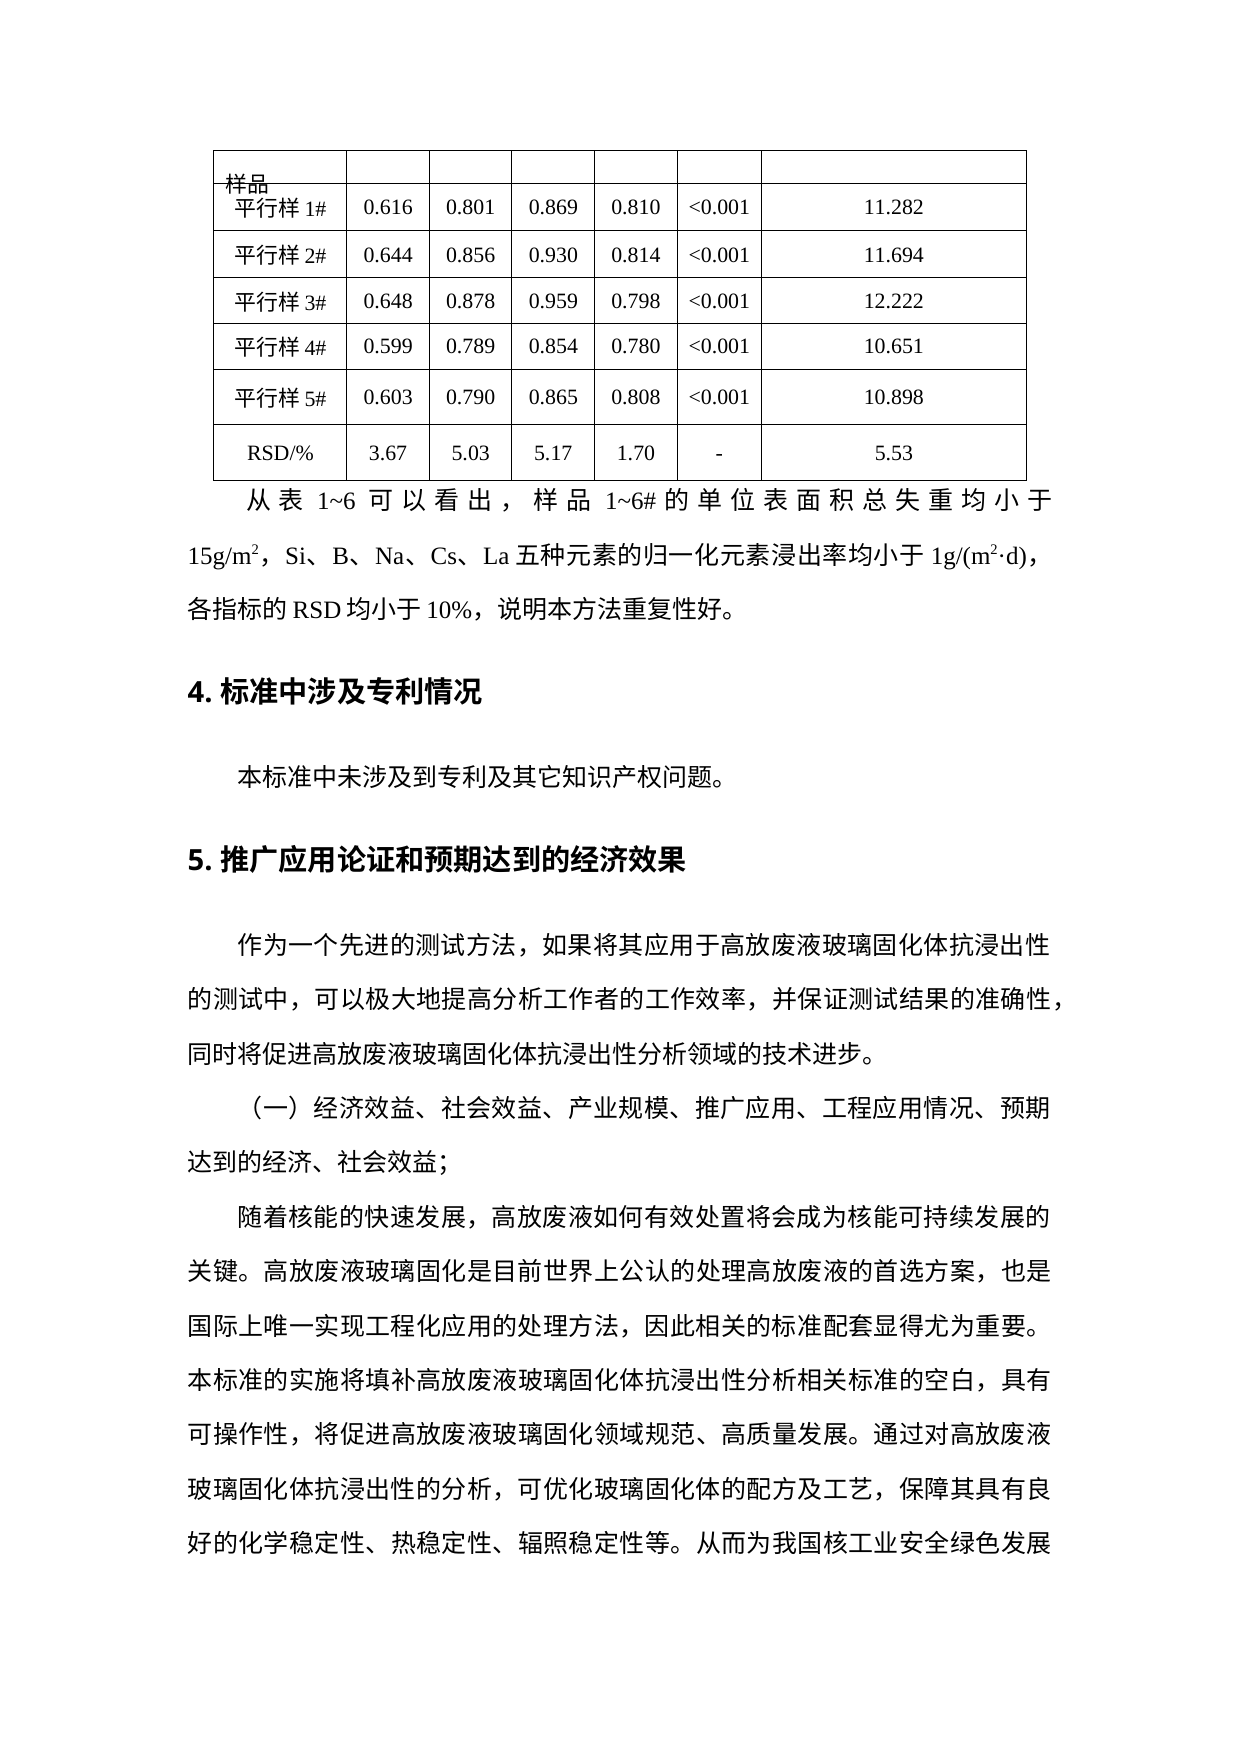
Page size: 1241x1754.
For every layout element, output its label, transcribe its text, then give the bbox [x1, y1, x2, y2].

table_cell La [678, 151, 761, 183]
table_cell 11.694 [762, 231, 1026, 277]
table_cell - [678, 425, 761, 480]
text 从表1~6可以看出，样品1~6#的单位表面积总失重均小于15g/m2，Si、B、Na、Cs、La五种元素的归一化元素浸出率均小于1g/(m2·d)，各指标的RSD均小于10%，说明本方法重复性好。 [187, 481, 1053, 626]
table_cell 10.898 [762, 370, 1026, 424]
table_cell 0.599 [347, 324, 429, 369]
table_cell Si [347, 151, 429, 183]
text 5. 推广应用论证和预期达到的经济效果 [187, 837, 1053, 879]
table_cell <0.001 [678, 184, 761, 230]
table_cell 0.869 [512, 184, 594, 230]
table_cell 3.67 [347, 425, 429, 480]
table_cell 10.651 [762, 324, 1026, 369]
table_cell 平行样4# [214, 324, 346, 369]
table_cell 0.790 [430, 370, 511, 424]
table_cell 1.70 [595, 425, 677, 480]
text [187, 1197, 1053, 1560]
table_cell <0.001 [678, 324, 761, 369]
table_cell 0.616 [347, 184, 429, 230]
table_cell RSD/% [214, 425, 346, 480]
table_cell 0.865 [512, 370, 594, 424]
table_cell 0.648 [347, 278, 429, 323]
table_cell 0.644 [347, 231, 429, 277]
table_cell 平行样3# [214, 278, 346, 323]
table_cell 0.854 [512, 324, 594, 369]
table_cell 0.603 [347, 370, 429, 424]
table_cell 0.780 [595, 324, 677, 369]
table_cell Cs [595, 151, 677, 183]
text 本标准中未涉及到专利及其它知识产权问题。 [187, 757, 1053, 794]
table_cell 11.282 [762, 184, 1026, 230]
table_cell 0.798 [595, 278, 677, 323]
table_cell 0.959 [512, 278, 594, 323]
table_cell 0.789 [430, 324, 511, 369]
table_cell 平行样1# [214, 184, 346, 230]
table_cell -- [762, 151, 1026, 183]
table_cell Na [512, 151, 594, 183]
table_cell 0.878 [430, 278, 511, 323]
table_cell 0.930 [512, 231, 594, 277]
text 作为一个先进的测试方法，如果将其应用于高放废液玻璃固化体抗浸出性的测试中，可以极大地提高分析工作者的工作效率，并保证测试结果的准确性，同时将促进高放废液玻璃固化体抗浸出性分析领域的技术进步。 [187, 925, 1053, 1070]
table_cell 0.856 [430, 231, 511, 277]
table_cell 0.808 [595, 370, 677, 424]
table_cell <0.001 [678, 278, 761, 323]
table_cell 5.53 [762, 425, 1026, 480]
table_cell 平行样5# [214, 370, 346, 424]
table_cell B [430, 151, 511, 183]
table_cell 0.810 [595, 184, 677, 230]
table_cell 0.814 [595, 231, 677, 277]
table_cell 平行样2# [214, 231, 346, 277]
table_cell 5.17 [512, 425, 594, 480]
table_cell 0.801 [430, 184, 511, 230]
text 4. 标准中涉及专利情况 [187, 669, 1053, 711]
table_cell <0.001 [678, 370, 761, 424]
table_cell 5.03 [430, 425, 511, 480]
text （一）经济效益、社会效益、产业规模、推广应用、工程应用情况、预期达到的经济、社会效益； [187, 1088, 1053, 1179]
table_cell 12.222 [762, 278, 1026, 323]
table_cell <0.001 [678, 231, 761, 277]
